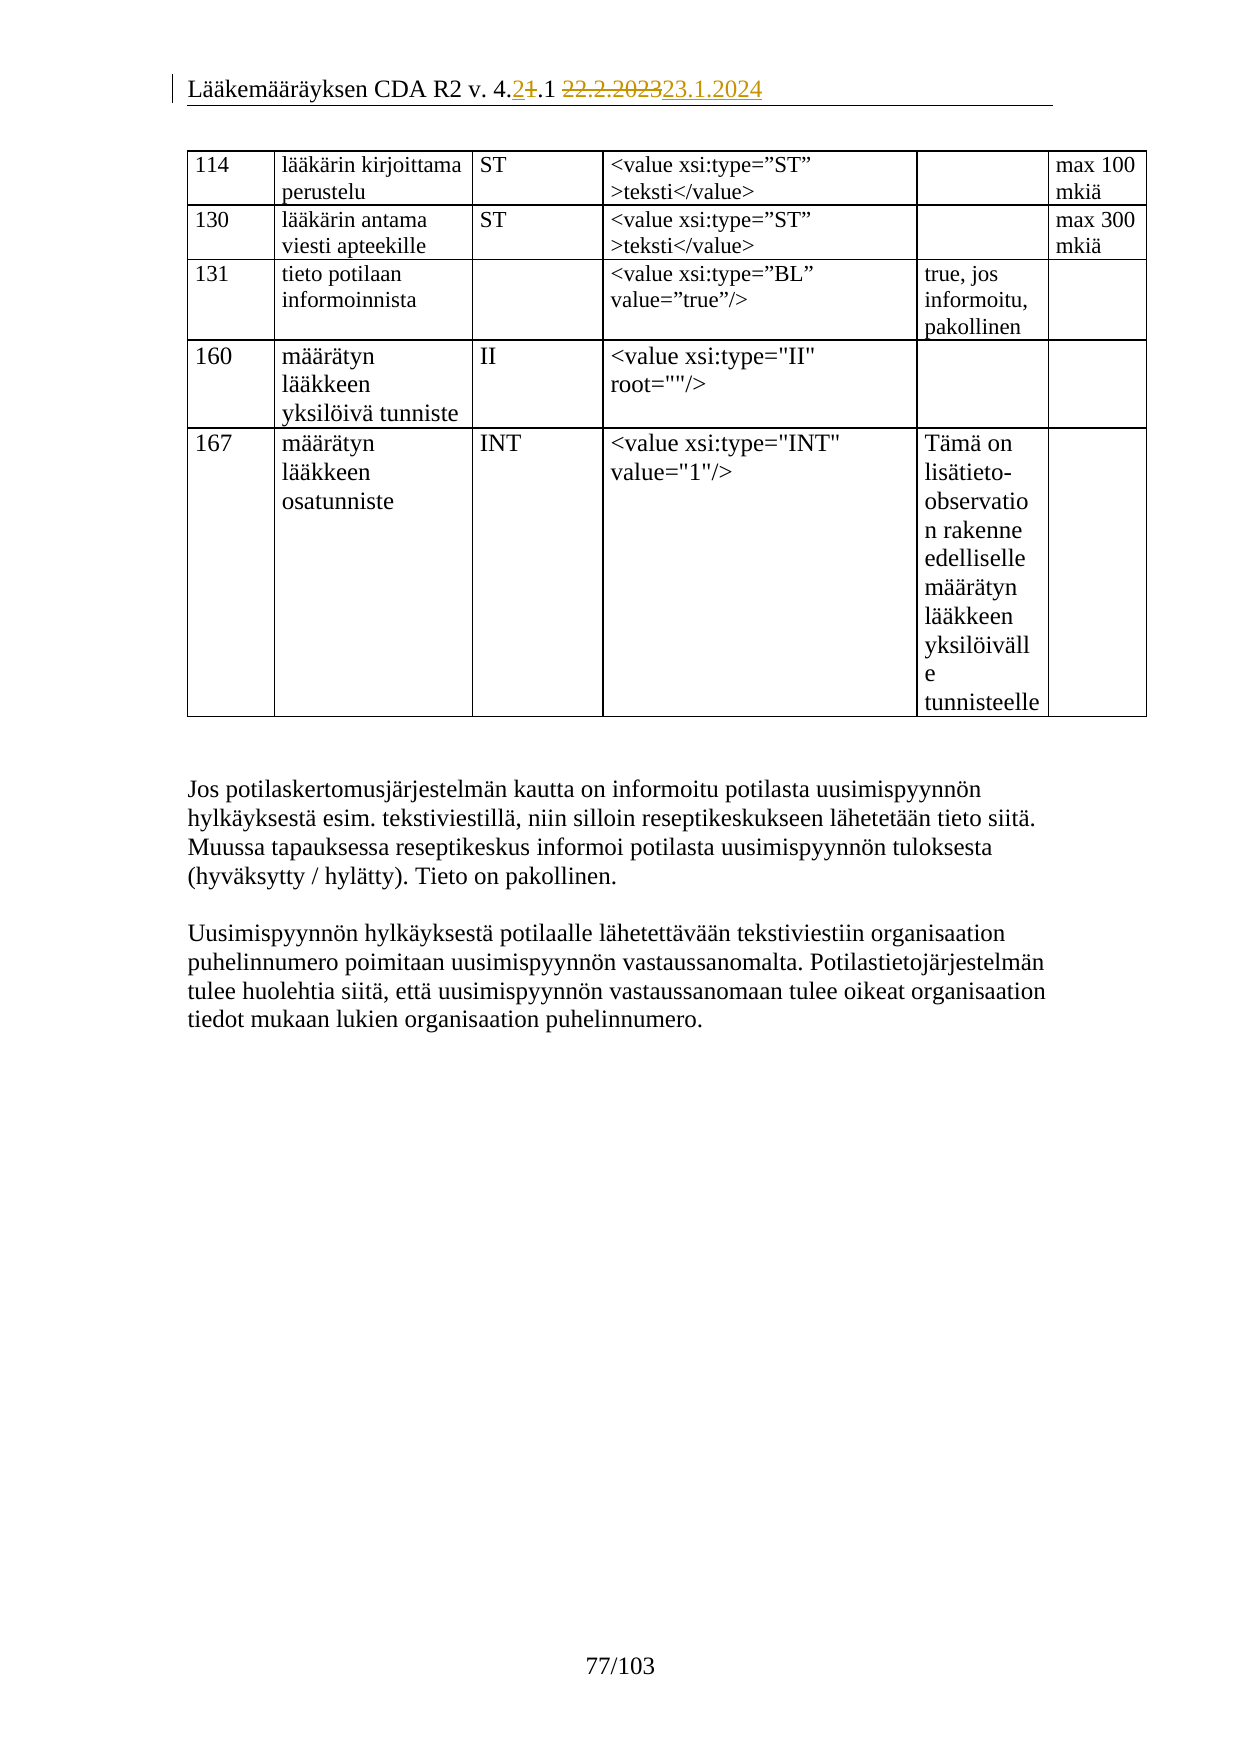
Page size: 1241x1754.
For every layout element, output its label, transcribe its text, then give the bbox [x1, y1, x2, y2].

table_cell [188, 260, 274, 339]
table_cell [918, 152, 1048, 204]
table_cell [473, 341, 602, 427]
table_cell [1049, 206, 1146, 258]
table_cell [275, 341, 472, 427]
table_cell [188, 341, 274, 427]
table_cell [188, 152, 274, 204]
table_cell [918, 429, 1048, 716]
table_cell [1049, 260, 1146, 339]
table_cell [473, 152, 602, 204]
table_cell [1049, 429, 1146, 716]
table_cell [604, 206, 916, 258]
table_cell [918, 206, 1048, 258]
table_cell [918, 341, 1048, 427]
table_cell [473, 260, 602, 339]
text Jos potilaskertomusjärjestelmän kautta on informoitu potilasta uusimispyynnön hylkäyksestä esim. tekstiviestillä, niin silloin reseptikeskukseen lähetetään tieto siitä. Muussa tapauksessa reseptikeskus informoi potilasta uusimispyynnön tuloksesta (hyväksytty / hylätty). Tieto on pakollinen. [187, 774, 1053, 889]
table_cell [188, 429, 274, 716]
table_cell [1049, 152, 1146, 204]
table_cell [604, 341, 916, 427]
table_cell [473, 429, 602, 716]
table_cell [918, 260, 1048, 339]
text Uusimispyynnön hylkäyksestä potilaalle lähetettävään tekstiviestiin organisaation puhelinnumero poimitaan uusimispyynnön vastaussanomalta. Potilastietojärjestelmän tulee huolehtia siitä, että uusimispyynnön vastaussanomaan tulee oikeat organisaation tiedot mukaan lukien organisaation puhelinnumero. [187, 918, 1053, 1033]
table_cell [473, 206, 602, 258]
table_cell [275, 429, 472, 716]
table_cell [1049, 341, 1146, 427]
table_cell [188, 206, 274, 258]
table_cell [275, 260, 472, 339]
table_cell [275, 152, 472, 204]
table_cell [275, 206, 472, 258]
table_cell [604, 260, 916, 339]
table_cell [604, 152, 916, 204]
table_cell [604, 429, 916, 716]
